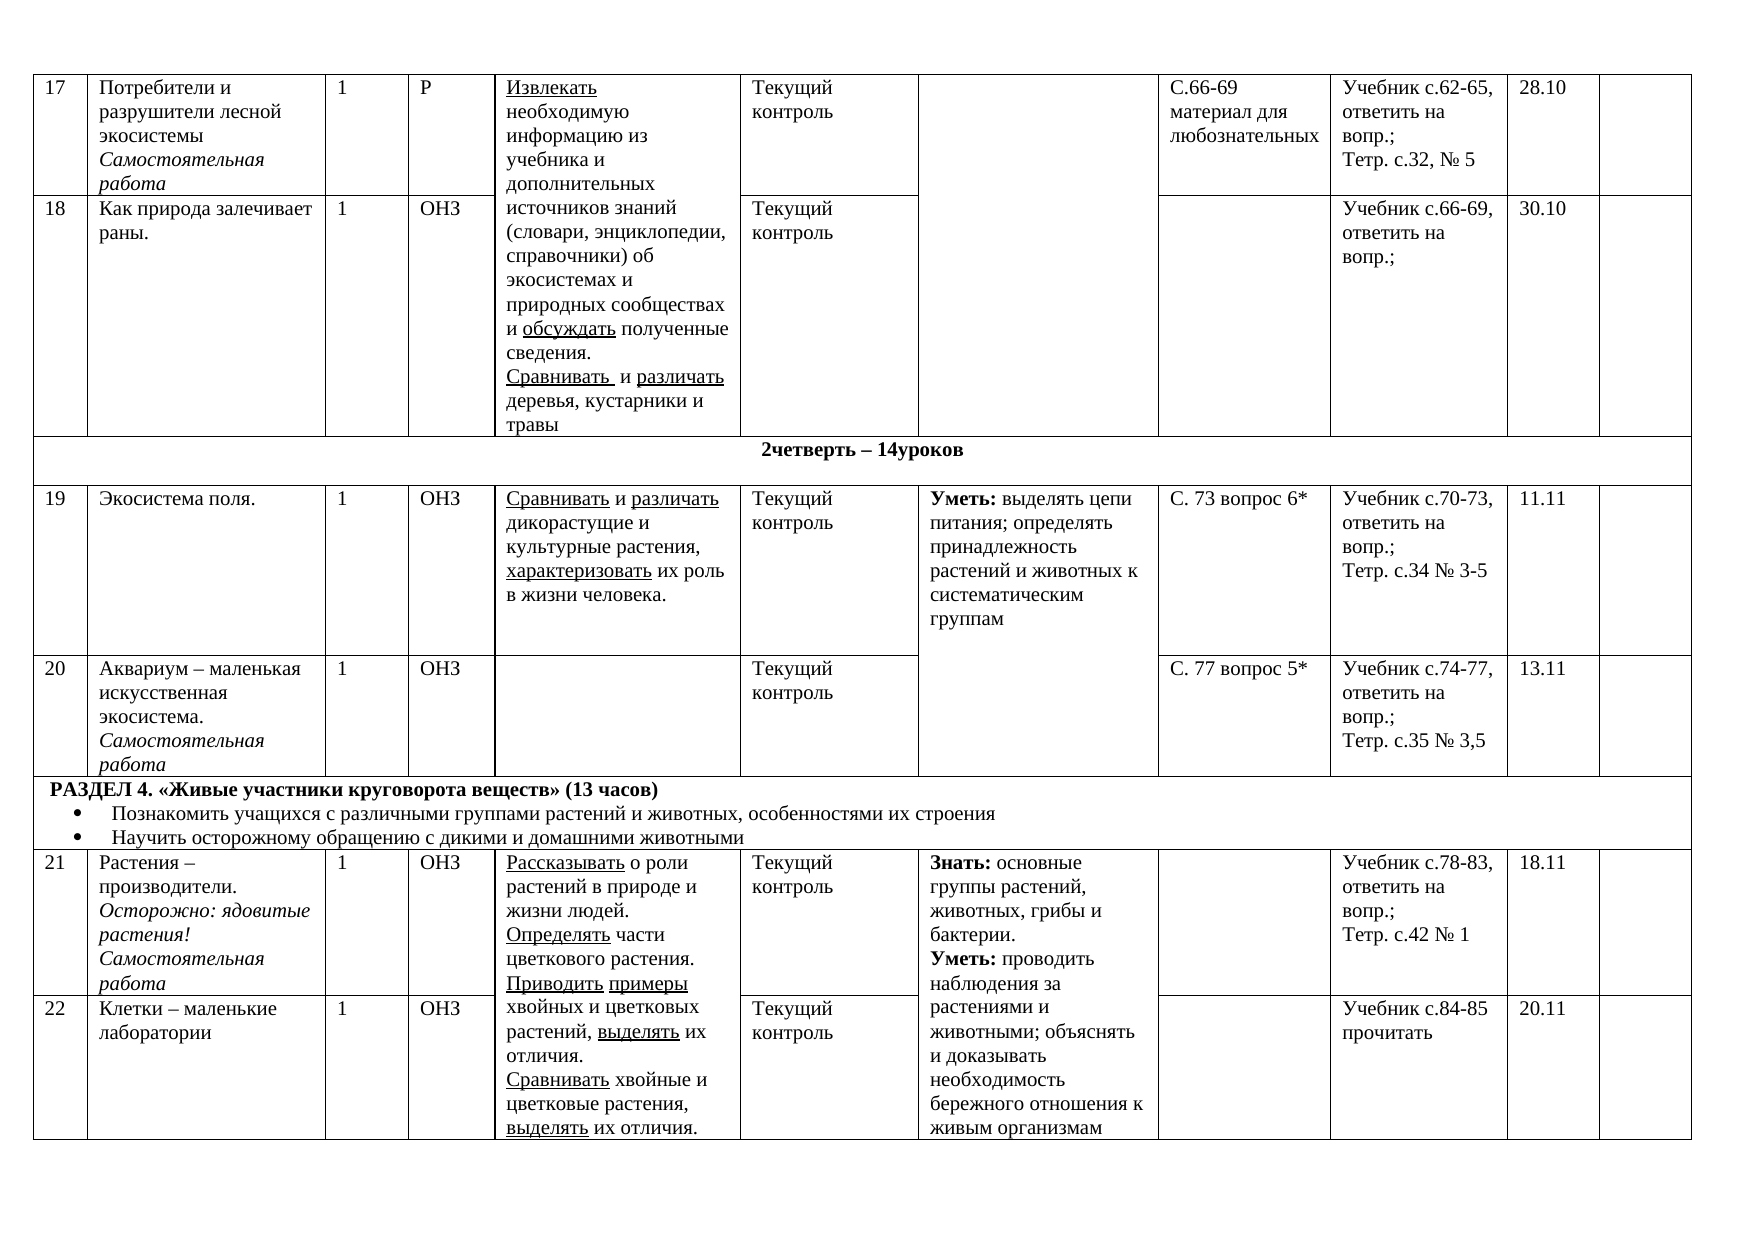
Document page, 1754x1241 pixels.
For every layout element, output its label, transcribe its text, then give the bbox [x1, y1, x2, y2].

table_cell 1 [326, 656, 408, 776]
table_cell Растения – производители. Осторожно: ядовитые растения! Самостоятельная работа [88, 850, 325, 994]
table_cell [496, 656, 740, 776]
table_cell 2четверть – 14уроков [34, 437, 1691, 485]
table_cell [1600, 75, 1691, 195]
table_cell Учебник с.78-83, ответить на вопр.; Тетр. с.42 № 1 [1331, 850, 1507, 994]
table_cell Аквариум – маленькая искусственная экосистема. Самостоятельная работа [88, 656, 325, 776]
table_cell 18 [34, 196, 87, 436]
table_cell Учебник с.62-65, ответить на вопр.; Тетр. с.32, № 5 [1331, 75, 1507, 195]
table_cell ОНЗ [409, 656, 494, 776]
table_cell Текущий контроль [741, 75, 918, 195]
table_cell ОНЗ [409, 196, 494, 436]
table_cell Учебник с.66-69, ответить на вопр.; [1331, 196, 1507, 436]
table_cell Рассказывать о роли растений в природе и жизни людей. Определять части цветкового растения. Приводить примеры хвойных и цветковых растений, выделять их отличия. Сравнивать хвойные и цветковые растения, выделять их отличия. Извлекать необходимую информацию из учебника и дополнительных источников знаний о растениях своего региона и обсуждать полученные сведения. Выращивать растения в группах (из семян, побегов, листа). [496, 850, 740, 1139]
table_cell РАЗДЕЛ 4. «Живые участники круговорота веществ» (13 часов) Познакомить учащихся с различными группами растений и животных, особенностями их строения Научить осторожному обращению с дикими и домашними животными [34, 777, 1691, 849]
table_cell Учебник с.70-73, ответить на вопр.; Тетр. с.34 № 3-5 [1331, 486, 1507, 654]
table_cell [1159, 996, 1330, 1139]
table_cell 28.10 [1508, 75, 1599, 195]
table_cell С. 73 вопрос 6* [1159, 486, 1330, 654]
table_cell [1600, 486, 1691, 654]
table_cell ОНЗ [409, 996, 494, 1139]
table_cell Текущий контроль [741, 850, 918, 994]
table_cell [1159, 850, 1330, 994]
table_cell ОНЗ [409, 486, 494, 654]
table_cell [88, 996, 325, 1139]
table_cell 13.11 [1508, 656, 1599, 776]
table_cell 1 [326, 996, 408, 1139]
table_cell 1 [326, 75, 408, 195]
table_cell 1 [326, 486, 408, 654]
table_cell [1600, 196, 1691, 436]
table_cell С.66-69 материал для любознательных [1159, 75, 1330, 195]
table_cell 1 [326, 850, 408, 994]
table_cell Текущий контроль [741, 196, 918, 436]
table_cell [1600, 996, 1691, 1139]
table_cell 22 [34, 996, 87, 1139]
table_cell 20.11 [1508, 996, 1599, 1139]
table_cell [1600, 850, 1691, 994]
table_cell 1 [326, 196, 408, 436]
table_cell ОНЗ [409, 850, 494, 994]
table_cell 18.11 [1508, 850, 1599, 994]
table_cell 17 [34, 75, 87, 195]
table_cell Как природа залечивает раны. [88, 196, 325, 436]
table_cell Уметь: выделять цепи питания; определять принадлежность растений и животных к систематическим группам [919, 486, 1158, 776]
table_cell 21 [34, 850, 87, 994]
table_cell [1600, 656, 1691, 776]
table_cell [1331, 996, 1507, 1139]
table_cell 11.11 [1508, 486, 1599, 654]
table_cell Потребители и разрушители лесной экосистемы Самостоятельная работа [88, 75, 325, 195]
table_cell Знать: основные группы растений, животных, грибы и бактерии. Уметь: проводить наблюдения за растениями и животными; объяснять и доказывать необходимость бережного отношения к живым организмам Иметь представление о растительной клетке. [919, 850, 1158, 1139]
table_cell Текущий контроль [741, 996, 918, 1139]
table_cell Текущий контроль [741, 656, 918, 776]
table_cell [1159, 196, 1330, 436]
table_cell Текущий контроль [741, 486, 918, 654]
table_cell 19 [34, 486, 87, 654]
table_cell Р [409, 75, 494, 195]
table_cell 30.10 [1508, 196, 1599, 436]
table_cell С. 77 вопрос 5* [1159, 656, 1330, 776]
table_cell 20 [34, 656, 87, 776]
table_cell Учебник с.74-77, ответить на вопр.; Тетр. с.35 № 3,5 [1331, 656, 1507, 776]
table_cell Сравнивать и различать дикорастущие и культурные растения, характеризовать их роль в жизни человека. [496, 486, 740, 654]
table_cell Экосистема поля. [88, 486, 325, 654]
